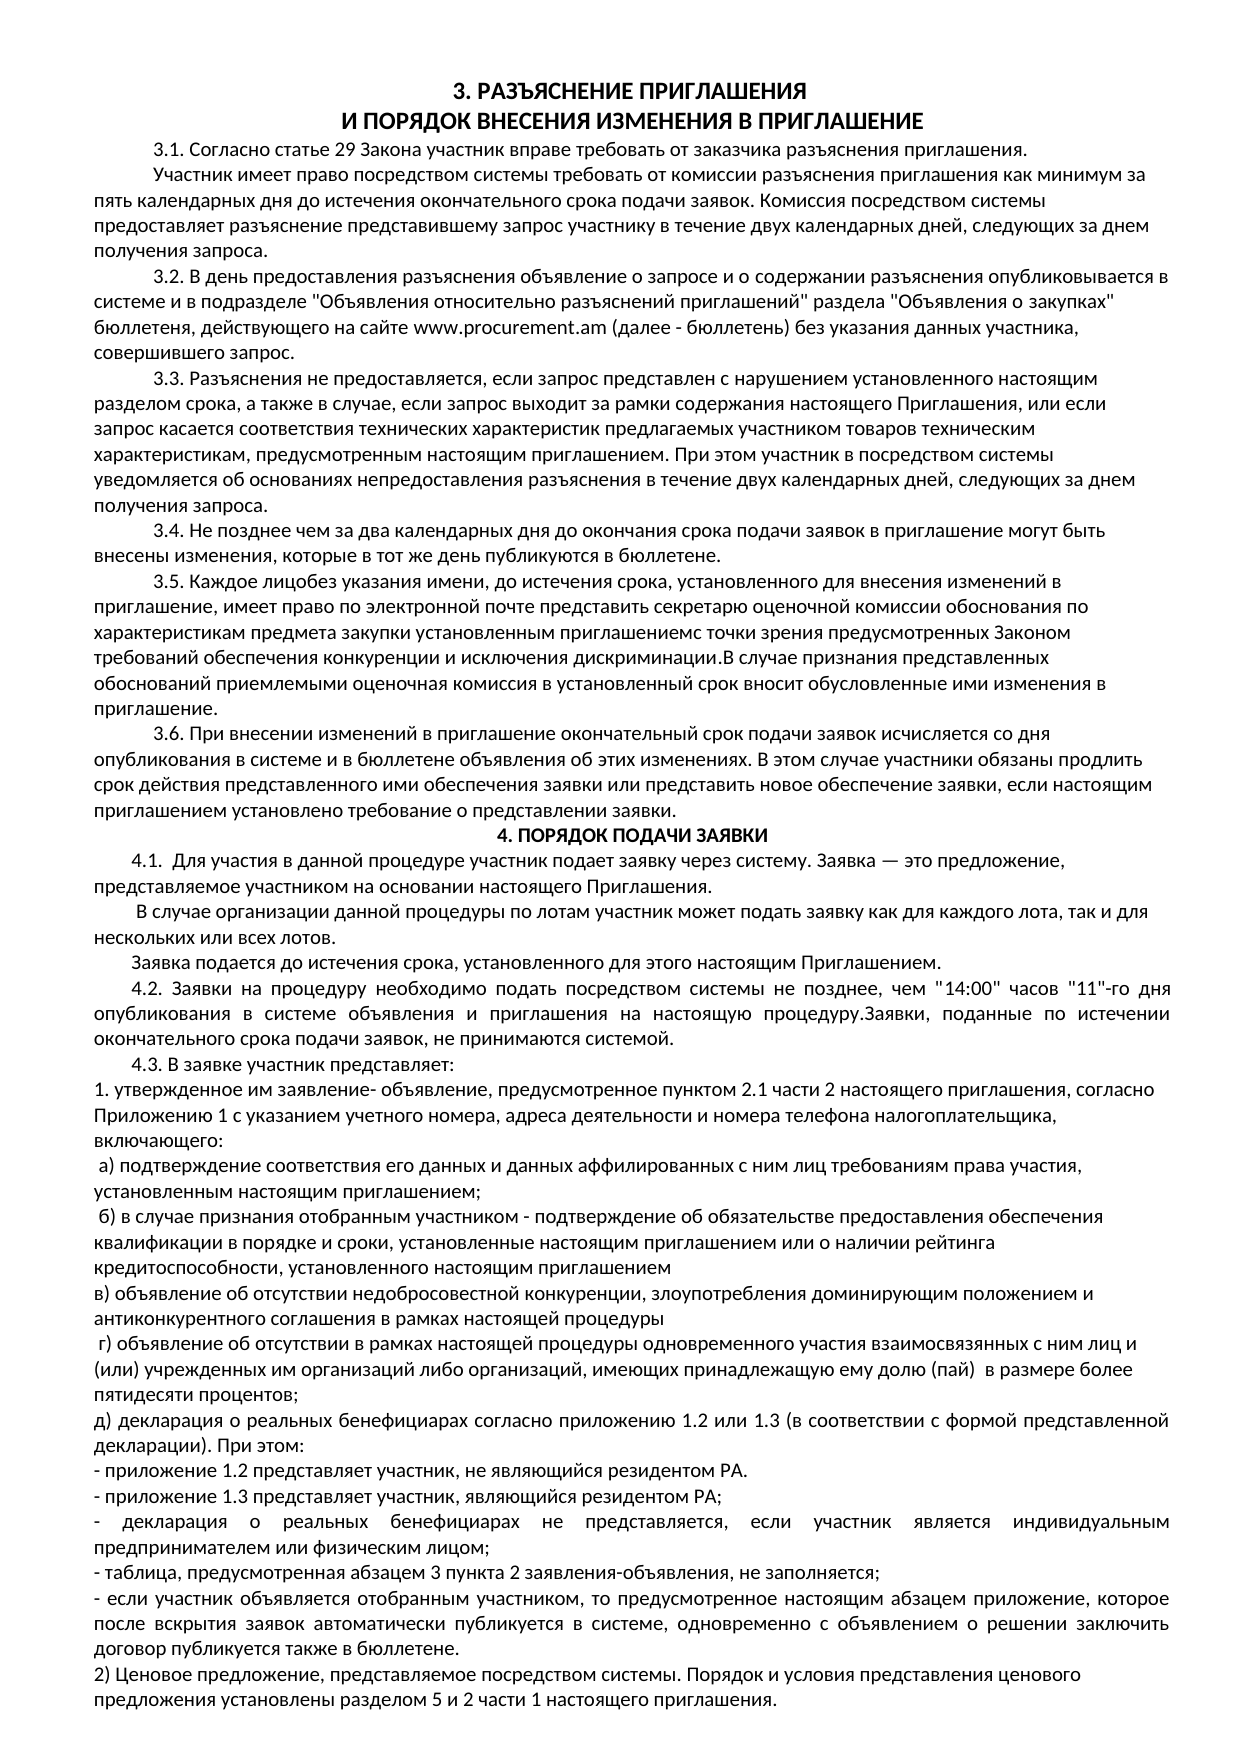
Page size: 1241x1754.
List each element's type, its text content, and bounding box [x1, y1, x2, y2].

text 4. ПОРЯДОК ПОДАЧИ ЗАЯВКИ [94, 822, 1171, 848]
text 3.1. Согласно статье 29 Закона участник вправе требовать от заказчика разъяснения приглашения. [94, 136, 1171, 161]
text 2) Ценовое предложение, представляемое посредством системы. Порядок и условия представления ценового предложения установлены разделом 5 и 2 части 1 настоящего приглашения. [94, 1661, 1171, 1712]
text а) подтверждение соответствия его данных и данных аффилированных с ним лиц требованиям права участия, установленным настоящим приглашением; [94, 1153, 1171, 1203]
text 3.4. Не позднее чем за два календарных дня до окончания срока подачи заявок в приглашение могут быть внесены изменения, которые в тот же день публикуются в бюллетене. [94, 517, 1171, 568]
text 3. РАЗЪЯСНЕНИЕ ПРИГЛАШЕНИЯ И ПОРЯДОК ВНЕСЕНИЯ ИЗМЕНЕНИЯ В ПРИГЛАШЕНИЕ [94, 75, 1171, 136]
text 4.1. Для участия в данной процедуре участник подает заявку через систему. Заявка — это предложение, представляемое участником на основании настоящего Приглашения. [94, 848, 1171, 898]
text 3.3. Разъяснения не предоставляется, если запрос представлен с нарушением установленного настоящим разделом срока, а также в случае, если запрос выходит за рамки содержания настоящего Приглашения, или если запрос касается соответствия технических характеристик предлагаемых участником товаров техническим характеристикам, предусмотренным настоящим приглашением. При этом участник в посредством системы уведомляется об основаниях непредоставления разъяснения в течение двух календарных дней, следующих за днем получения запроса. [94, 365, 1171, 517]
text - приложение 1.3 представляет участник, являющийся резидентом РА; [94, 1483, 1171, 1508]
text в) объявление об отсутствии недобросовестной конкуренции, злоупотребления доминирующим положением и антиконкурентного соглашения в рамках настоящей процедуры [94, 1280, 1171, 1331]
text Заявка подается до истечения срока, установленного для этого настоящим Приглашением. [94, 949, 1171, 975]
text В случае организации данной процедуры по лотам участник может подать заявку как для каждого лота, так и для нескольких или всех лотов. [94, 898, 1171, 949]
text 3.5. Каждое лицобез указания имени, до истечения срока, установленного для внесения изменений в приглашение, имеет право по электронной почте представить секретарю оценочной комиссии обоснования по характеристикам предмета закупки установленным приглашениемс точки зрения предусмотренных Законом требований обеспечения конкуренции и исключения дискриминации.В случае признания представленных обоснований приемлемыми оценочная комиссия в установленный срок вносит обусловленные ими изменения в приглашение. [94, 568, 1171, 721]
text Участник имеет право посредством системы требовать от комиссии разъяснения приглашения как минимум за пять календарных дня до истечения окончательного срока подачи заявок. Комиссия посредством системы предоставляет разъяснение представившему запрос участнику в течение двух календарных дней, следующих за днем получения запроса. [94, 161, 1171, 263]
text 3.2. В день предоставления разъяснения объявление о запросе и о содержании разъяснения опубликовывается в системе и в подразделе "Объявления относительно разъяснений приглашений" раздела "Объявления о закупках" бюллетеня, действующего на сайте www.procurement.am (далее - бюллетень) без указания данных участника, совершившего запрос. [94, 263, 1171, 365]
text - таблица, предусмотренная абзацем 3 пункта 2 заявления-объявления, не заполняется; [94, 1559, 1171, 1585]
text 1. утвержденное им заявление- объявление, предусмотренное пунктом 2.1 части 2 настоящего приглашения, согласно Приложению 1 с указанием учетного номера, адреса деятельности и номера телефона налогоплательщика, включающего: [94, 1076, 1171, 1153]
text 4.3. В заявке участник представляет: [94, 1051, 1171, 1076]
text д) декларация о реальных бенефициарах согласно приложению 1.2 или 1.3 (в соответствии с формой представленной декларации). При этом: [94, 1407, 1171, 1458]
text б) в случае признания отобранным участником - подтверждение об обязательстве предоставления обеспечения квалификации в порядке и сроки, установленные настоящим приглашением или о наличии рейтинга кредитоспособности, установленного настоящим приглашением [94, 1203, 1171, 1280]
text - если участник объявляется отобранным участником, то предусмотренное настоящим абзацем приложение, которое после вcкрытия заявок автоматически публикуется в системе, одновременно с объявлением о решении заключить договор публикуется также в бюллетене. [94, 1585, 1171, 1661]
text 4.2. Заявки на процедуру необходимо подать посредством системы не позднее, чем "14:00" часов "11"-го дня опубликования в системе объявления и приглашения на настоящую процедуру.Заявки, поданные по истечении окончательного срока подачи заявок, не принимаются системой. [94, 975, 1171, 1051]
text - приложение 1.2 представляет участник, не являющийся резидентом РА. [94, 1458, 1171, 1483]
text - декларация о реальных бенефициарах не представляется, если участник является индивидуальным предпринимателем или физическим лицом; [94, 1508, 1171, 1559]
text 3.6. При внесении изменений в приглашение окончательный срок подачи заявок исчисляется со дня опубликования в системе и в бюллетене объявления об этих изменениях. В этом случае участники обязаны продлить срок действия представленного ими обеспечения заявки или представить новое обеспечение заявки, если настоящим приглашением установлено требование о представлении заявки. [94, 721, 1171, 822]
text г) объявление об отсутствии в рамках настоящей процедуры одновременного участия взаимосвязянных с ним лиц и (или) учрежденных им организаций либо организаций, имеющих принадлежащую ему долю (пай) в размере более пятидесяти процентов; [94, 1331, 1171, 1407]
